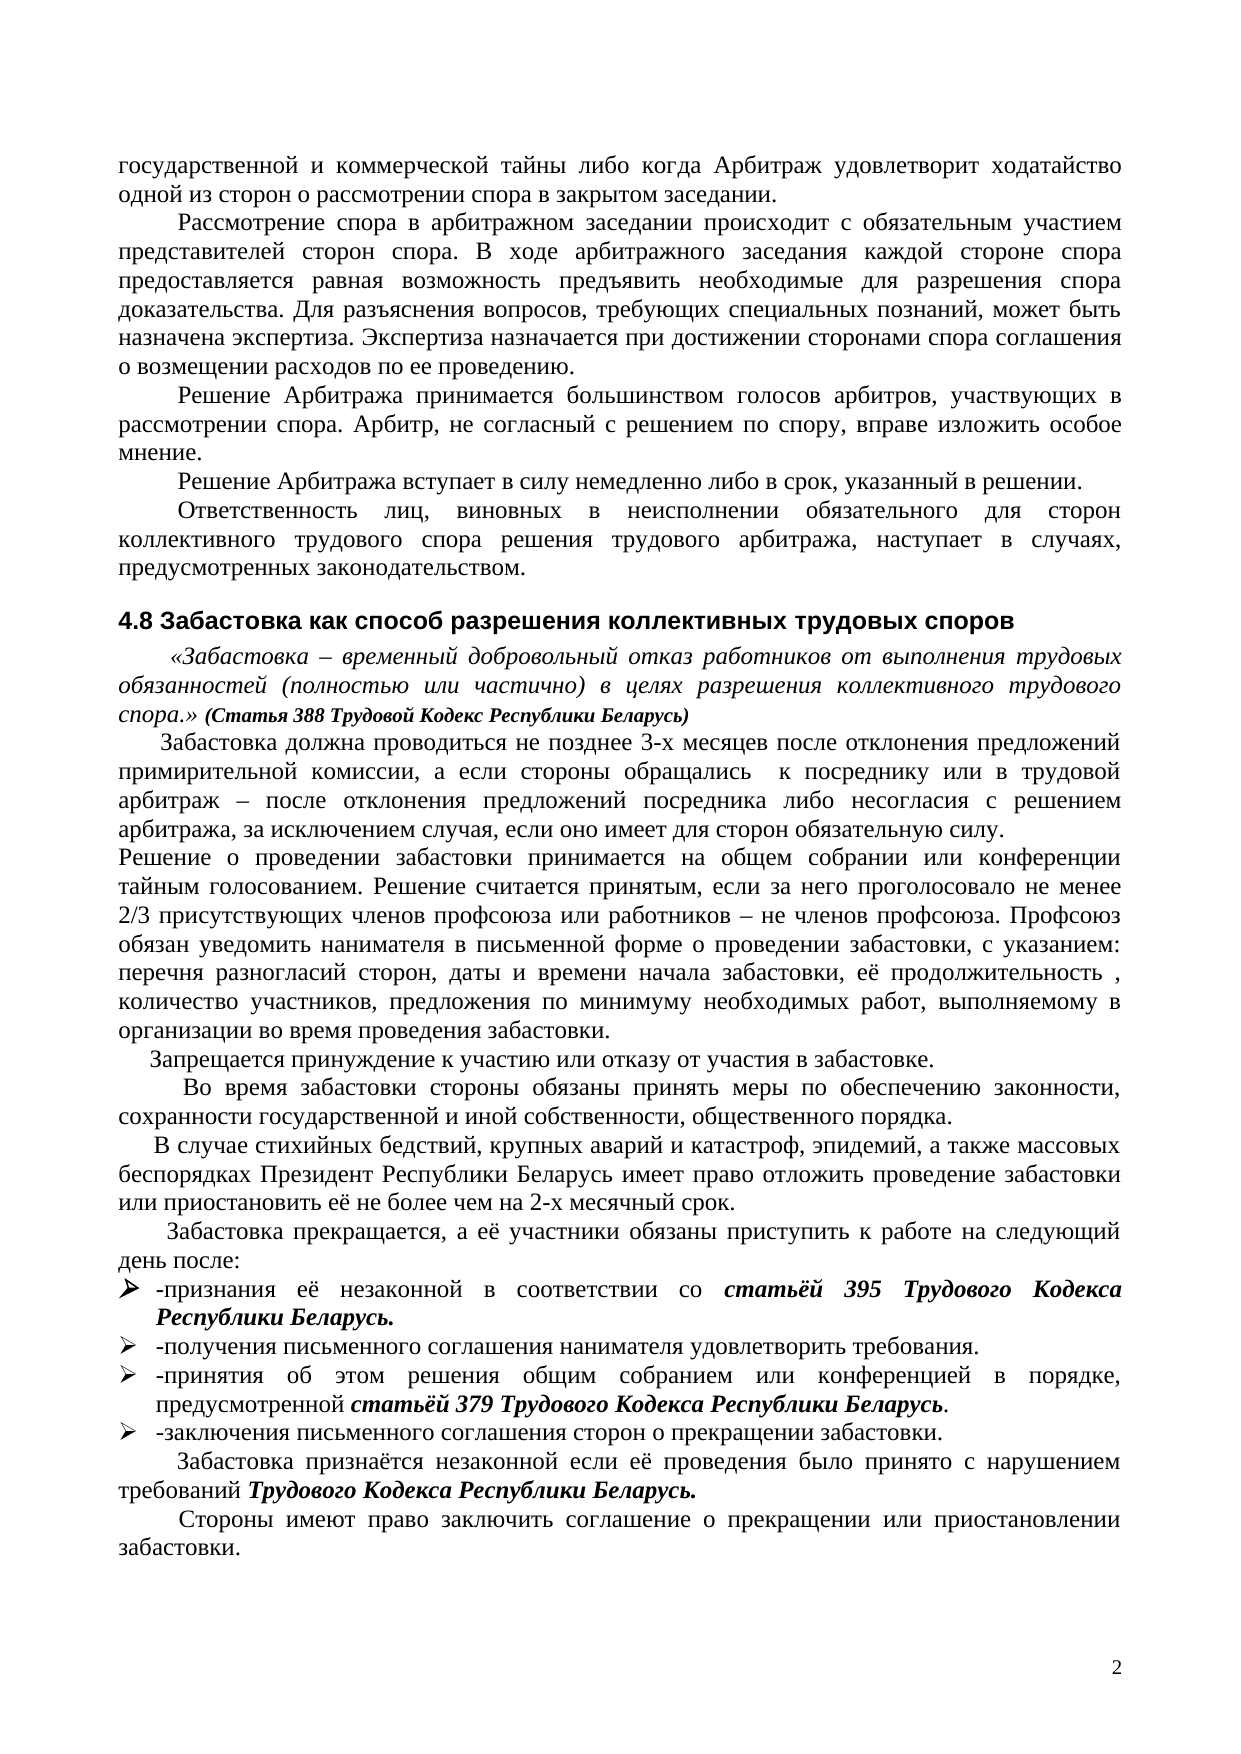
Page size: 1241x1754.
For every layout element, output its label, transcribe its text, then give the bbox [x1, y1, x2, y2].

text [118, 150, 1122, 207]
text Забастовка прекращается, а её участники обязаны приступить к работе на следующий день после: [118, 1216, 1122, 1274]
list -принятия об этом решения общим собранием или конференцией в порядке, предусмотренной статьёй 379 Трудового Кодекса Республики Беларусь. [118, 1360, 1122, 1417]
text Во время забастовки стороны обязаны принять меры по обеспечению законности, сохранности государственной и иной собственности, общественного порядка. [118, 1072, 1122, 1130]
list -заключения письменного соглашения сторон о прекращении забастовки. [118, 1417, 1122, 1446]
text «Забастовка – временный добровольный отказ работников от выполнения трудовых обязанностей (полностью или частично) в целях разрешения коллективного трудового спора.» (Статья 388 Трудовой Кодекс Республики Беларусь) [118, 641, 1122, 727]
text Забастовка признаётся незаконной если её проведения было принято с нарушением требований Трудового Кодекса Республики Беларусь. [118, 1446, 1122, 1504]
text Решение Арбитража принимается большинством голосов арбитров, участвующих в рассмотрении спора. Арбитр, не согласный с решением по спору, вправе изложить особое мнение. [118, 380, 1122, 466]
text Решение Арбитража вступает в силу немедленно либо в срок, указанный в решении. [118, 466, 1122, 495]
text Забастовка должна проводиться не позднее 3-х месяцев после отклонения предложений примирительной комиссии, а если стороны обращались к посреднику или в трудовой арбитраж – после отклонения предложений посредника либо несогласия с решением арбитража, за исключением случая, если оно имеет для сторон обязательную силу. [118, 727, 1122, 842]
text В случае стихийных бедствий, крупных аварий и катастроф, эпидемий, а также массовых беспорядках Президент Республики Беларусь имеет право отложить проведение забастовки или приостановить её не более чем на 2-х месячный срок. [118, 1130, 1122, 1216]
text Стороны имеют право заключить соглашение о прекращении или приостановлении забастовки. [118, 1504, 1122, 1561]
list -получения письменного соглашения нанимателя удовлетворить требования. [118, 1331, 1122, 1360]
text Запрещается принуждение к участию или отказу от участия в забастовке. [118, 1044, 1122, 1072]
text Рассмотрение спора в арбитражном заседании происходит с обязательным участием представителей сторон спора. В ходе арбитражного заседания каждой стороне спора предоставляется равная возможность предъявить необходимые для разрешения спора доказательства. Для разъяснения вопросов, требующих специальных познаний, может быть назначена экспертиза. Экспертиза назначается при достижении сторонами спора соглашения о возмещении расходов по ее проведению. [118, 207, 1122, 380]
text Решение о проведении забастовки принимается на общем собрании или конференции тайным голосованием. Решение считается принятым, если за него проголосовало не менее 2/3 присутствующих членов профсоюза или работников – не членов профсоюза. Профсоюз обязан уведомить нанимателя в письменной форме о проведении забастовки, с указанием: перечня разногласий сторон, даты и времени начала забастовки, её продолжительность , количество участников, предложения по минимуму необходимых работ, выполняемому в организации во время проведения забастовки. [118, 842, 1122, 1044]
list -признания её незаконной в соответствии со статьёй 395 Трудового Кодекса Республики Беларусь. [118, 1274, 1122, 1331]
subtitle 4.8 Забастовка как способ разрешения коллективных трудовых споров [118, 606, 1122, 635]
text Ответственность лиц, виновных в неисполнении обязательного для сторон коллективного трудового спора решения трудового арбитража, наступает в случаях, предусмотренных законодательством. [118, 495, 1122, 581]
